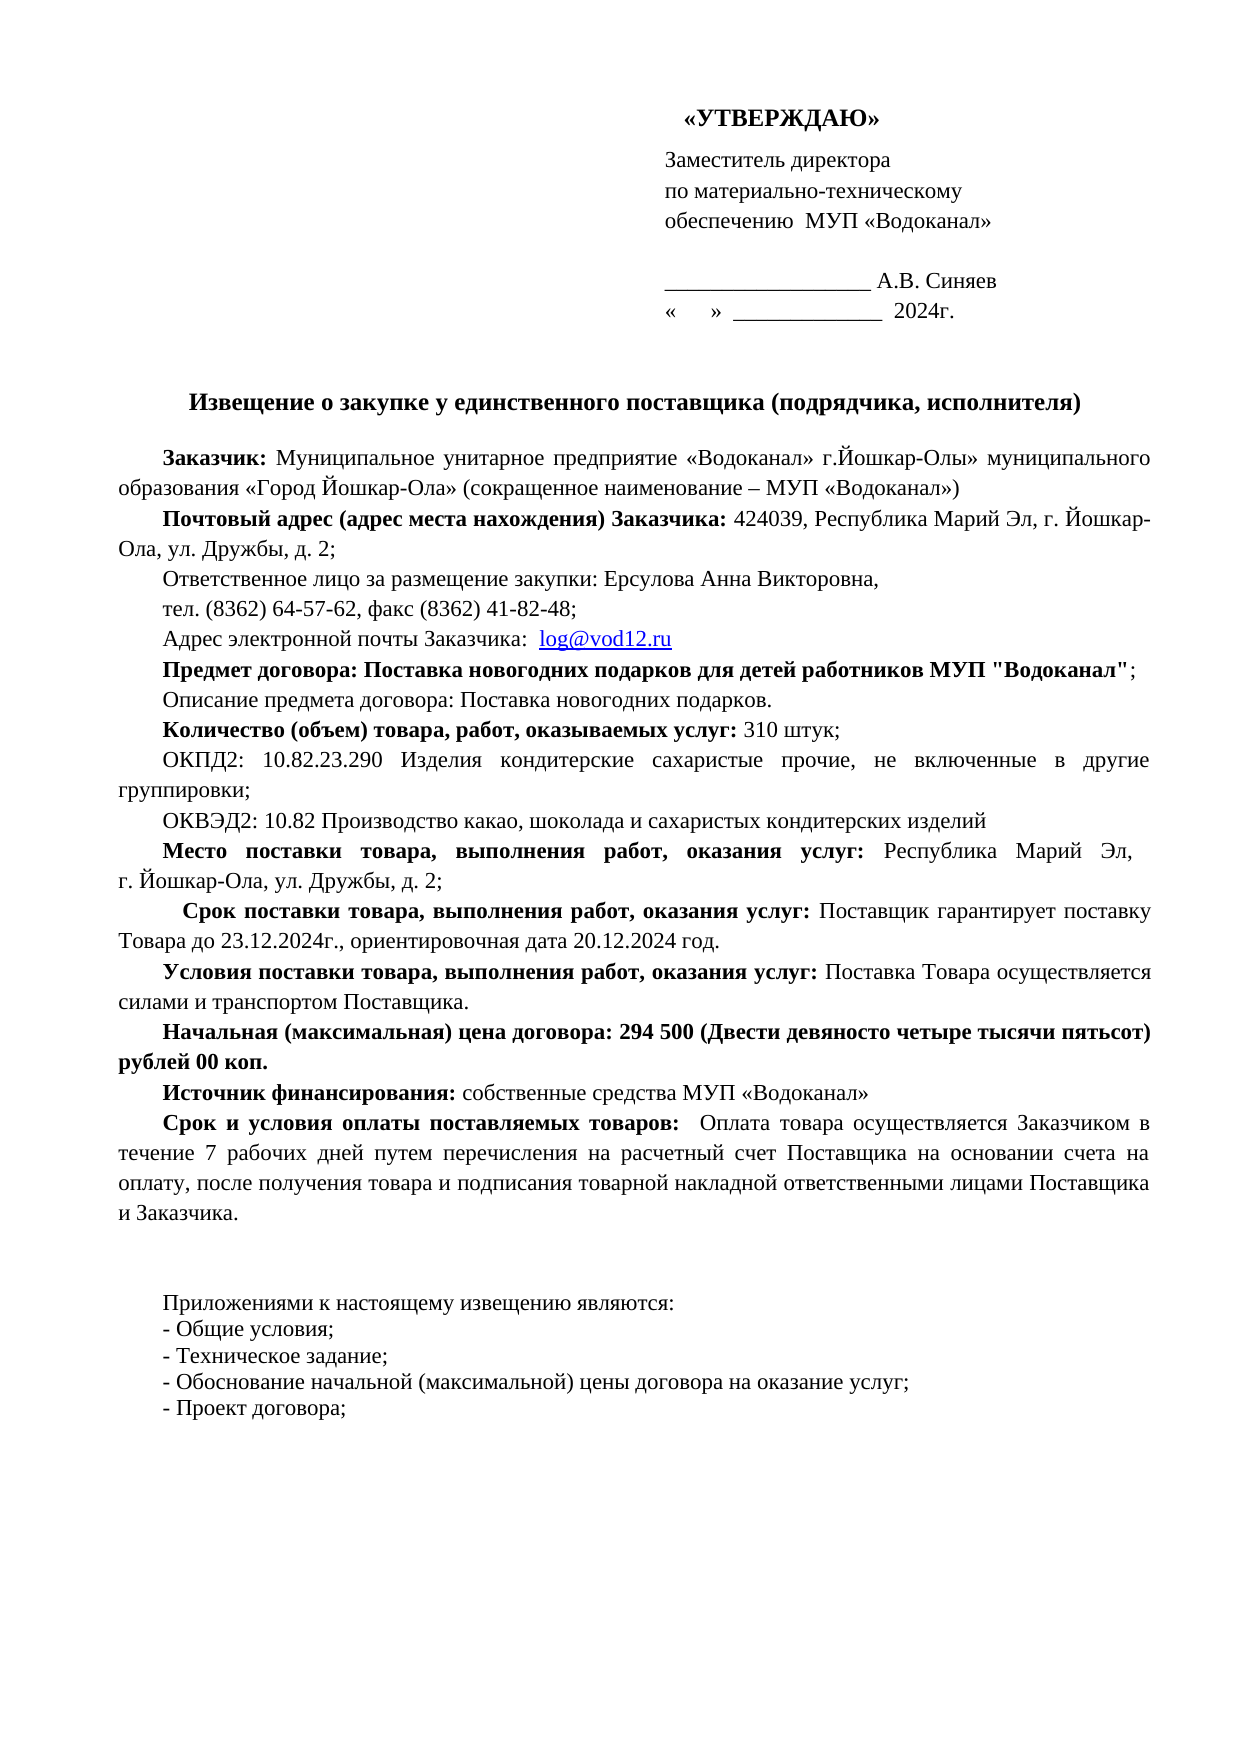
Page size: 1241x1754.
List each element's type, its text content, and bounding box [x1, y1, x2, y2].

text по материально-техническому [664, 177, 1152, 203]
text - Проект договора; [118, 1394, 1152, 1421]
title ОКПД2: 10.82.23.290 Изделия кондитерские сахаристые прочие, не включенные в другие группировки; [118, 746, 1152, 803]
list Место поставки товара, выполнения работ, оказания услуг: Республика Марий Эл, г. Йошкар-Ола, ул. Дружбы, д. 2; [118, 837, 1152, 893]
text Приложениями к настоящему извещению являются: [118, 1289, 1152, 1315]
text « » _____________ 2024г. [664, 298, 1152, 324]
list Срок поставки товара, выполнения работ, оказания услуг: Поставщик гарантирует поставку Товара до 23.12.2024г., ориентировочная дата 20.12.2024 год. [118, 897, 1152, 954]
list Почтовый адрес (адрес места нахождения) Заказчика: 424039, Республика Марий Эл, г. Йошкар-Ола, ул. Дружбы, д. 2; [118, 505, 1152, 561]
title ОКВЭД2: 10.82 Производство какао, шоколада и сахаристых кондитерских изделий [118, 807, 1152, 833]
text __________________ А.В. Синяев [664, 267, 1152, 294]
title Заказчик: Муниципальное унитарное предприятие «Водоканал» г.Йошкар-Олы» муниципального образования «Город Йошкар-Ола» (сокращенное наименование – МУП «Водоканал») [118, 444, 1152, 501]
text - Техническое задание; [118, 1342, 1152, 1368]
text обеспечению МУП «Водоканал» [664, 207, 1152, 233]
list Условия поставки товара, выполнения работ, оказания услуг: Поставка Товара осуществляется силами и транспортом Поставщика. [118, 958, 1152, 1014]
text - Обоснование начальной (максимальной) цены договора на оказание услуг; [118, 1368, 1152, 1394]
text Ответственное лицо за размещение закупки: Ерсулова Анна Викторовна, [118, 565, 1151, 591]
text «УТВЕРЖДАЮ» [118, 103, 1152, 132]
text Извещение о закупке у единственного поставщика (подрядчика, исполнителя) [118, 387, 1152, 416]
text Заместитель директора [664, 147, 1152, 173]
text Срок и условия оплаты поставляемых товаров: Оплата товара осуществляется Заказчиком в течение 7 рабочих дней путем перечисления на расчетный счет Поставщика на основании счета на оплату, после получения товара и подписания товарной накладной ответственными лицами Поставщика и Заказчика. [118, 1109, 1151, 1226]
title Количество (объем) товара, работ, оказываемых услуг: 310 штук; [118, 716, 1152, 742]
title Описание предмета договора: Поставка новогодних подарков. [118, 686, 1152, 712]
text - Общие условия; [118, 1315, 1152, 1342]
title Начальная (максимальная) цена договора: 294 500 (Двести девяносто четыре тысячи пятьсот) рублей 00 коп. [118, 1018, 1152, 1075]
text Адрес электронной почты Заказчика: log@vod12.ru [118, 626, 1151, 652]
title Предмет договора: Поставка новогодних подарков для детей работников МУП "Водоканал"; [118, 656, 1152, 682]
title Источник финансирования: собственные средства МУП «Водоканал» [118, 1079, 1152, 1105]
text тел. (8362) 64-57-62, факс (8362) 41-82-48; [118, 595, 1151, 622]
